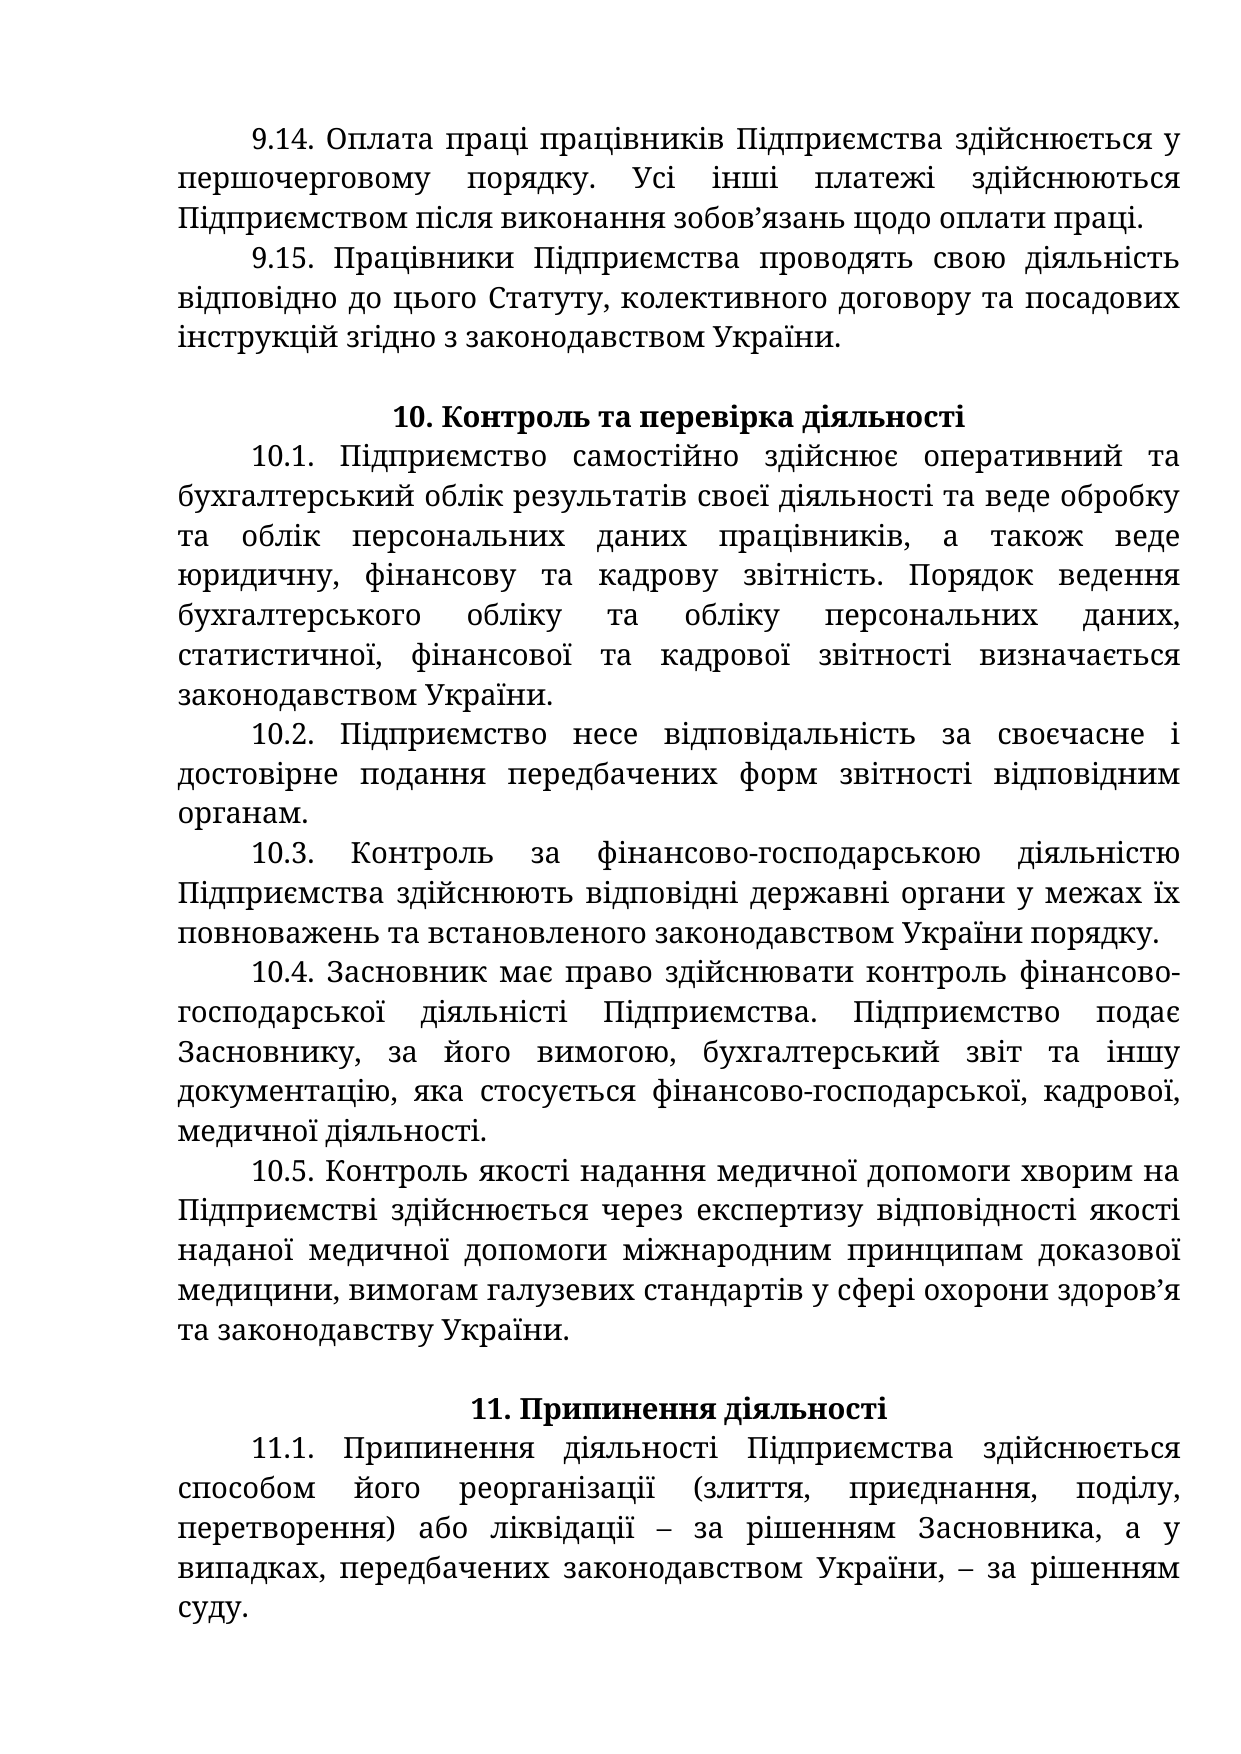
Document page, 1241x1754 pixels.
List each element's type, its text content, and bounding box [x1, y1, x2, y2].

text 10. Контроль та перевірка діяльності [177, 396, 1181, 436]
text 9.14. Оплата праці працівників Підприємства здійснюється у першочерговому порядку. Усі інші платежі здійснюються Підприємством після виконання зобов’язань щодо оплати праці. [177, 118, 1181, 237]
text 11. Припинення діяльності [177, 1388, 1181, 1428]
text 11.1. Припинення діяльності Підприємства здійснюється способом його реорганізації (злиття, приєднання, поділу, перетворення) або ліквідації – за рішенням Засновника, а у випадках, передбачених законодавством України, – за рішенням суду. [177, 1428, 1181, 1626]
text 10.4. Засновник має право здiйснювати контроль фiнансово-господарської дiяльністі Пiдприємства. Пiдприємство подає Засновнику, за його вимогою, бухгалтерський звiт та iншу документацiю, яка стосується фiнансово-господарської, кадрової, медичної дiяльностi. [177, 952, 1181, 1150]
text 10.1. Пiдприємство самостійно здiйснює оперативний та бухгалтерський облiк результатiв своєї дiяльностi та веде обробку та облiк персональних даних працiвникiв, а також веде юридичну, фiнансову та кадрову звiтнiсть. Порядок ведення бухгалтерського обліку та облiку персональних даних, статистичної, фiнансової та кадрової звiтностi визначається законодавством України. [177, 436, 1181, 713]
text 10.2. Пiдприємство несе вiдповiдальнiсть за своєчасне i достовiрне подання передбачених форм звiтностi вiдповiдним органам. [177, 713, 1181, 832]
text 9.15. Працівники Підприємства проводять свою діяльність відповідно до цього Статуту, колективного договору та посадових інструкцій згідно з законодавством України. [177, 237, 1181, 356]
text 10.5. Контроль якості надання медичної допомоги хворим на Підприємстві здійснюється через експертизу відповідності якості наданої медичної допомоги міжнародним принципам доказової медицини, вимогам галузевих стандартів у сфері охорони здоров’я та законодавству України. [177, 1150, 1181, 1348]
text 10.3. Контроль за фiнансово-господарською дiяльнiстю Пiдприємства здiйснюють вiдповiднi державнi органи у межах їх повноважень та встановленого законодавством України порядку. [177, 832, 1181, 952]
